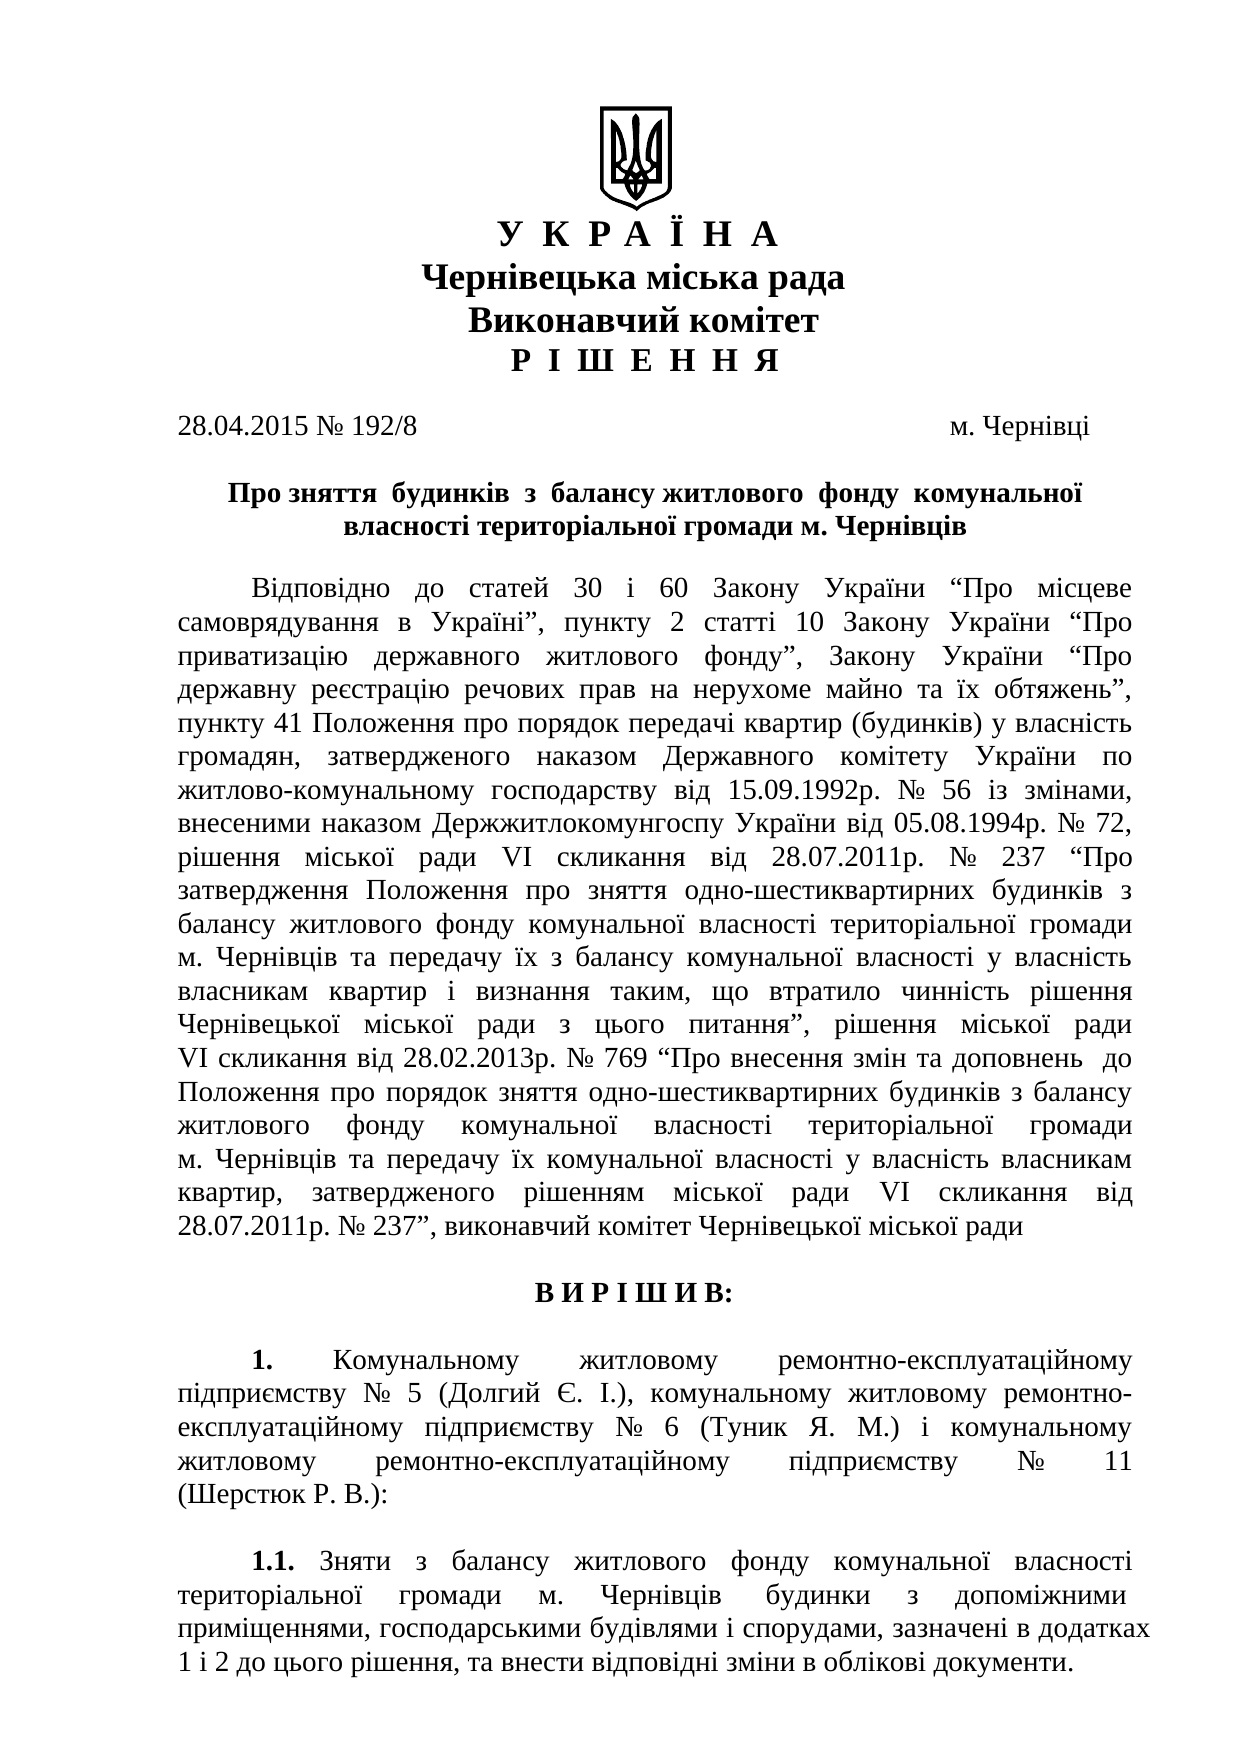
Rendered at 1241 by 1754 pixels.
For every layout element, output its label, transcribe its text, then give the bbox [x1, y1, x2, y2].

text 1.1. Зняти з балансу житлового фонду комунальної власності територіальної громади м. Чернівців будинки з допоміжними [177, 1543, 1133, 1610]
text Виконавчий комітет [177, 297, 1133, 341]
subtitle Про зняття будинків з балансу житлового фонду комунальної власності територіальної громади м. Чернівців [177, 475, 1133, 542]
text Р І Ш Е Н Н Я [177, 341, 1133, 379]
text В И Р І Ш И В: [177, 1275, 1133, 1308]
text 1. Комунальному житловому ремонтно-експлуатаційному підприємству № 5 (Долгий Є. І.), комунальному житловому ремонтно-експлуатаційному підприємству № 6 (Туник Я. М.) і комунальному житловому ремонтно-експлуатаційному підприємству № 11 (Шерстюк Р. В.): [177, 1342, 1133, 1510]
subtitle Чернівецька міська рада [177, 254, 1133, 297]
text 28.04.2015 № 192/8 м. Чернівці [177, 408, 1133, 441]
text У К Р А Ї Н А [177, 211, 1133, 254]
text Відповідно до статей 30 і 60 Закону України “Про місцеве самоврядування в Україні”, пункту 2 статті 10 Закону України “Про приватизацію державного житлового фонду”, Закону України “Про державну реєстрацію речових прав на нерухоме майно та їх обтяжень”, пункту 41 Положення про порядок передачі квартир (будинків) у власність громадян, затвердженого наказом Державного комітету України по житлово-комунальному господарству від 15.09.1992р. № 56 із змінами, внесеними наказом Держжитлокомунгоспу України від 05.08.1994р. № 72, рішення міської ради VІ скликання від 28.07.2011р. № 237 “Про затвердження Положення про зняття одно-шестиквартирних будинків з балансу житлового фонду комунальної власності територіальної громади м. Чернівців та передачу їх з балансу комунальної власності у власність власникам квартир і визнання таким, що втратило чинність рішення Чернівецької міської ради з цього питання”, рішення міської ради VІ скликання від 28.02.2013р. № 769 “Про внесення змін та доповнень до Положення про порядок зняття одно-шестиквартирних будинків з балансу житлового фонду комунальної власності територіальної громади м. Чернівців та передачу їх комунальної власності у власність власникам квартир, затвердженого рішенням міської ради VІ скликання від 28.07.2011р. № , виконавчий комітет Чернівецької міської ради [177, 571, 1133, 1241]
text приміщеннями, господарськими будівлями і спорудами, зазначені в додатках 1 і 2 до цього рішення, та внести відповідні зміни в облікові документи. [177, 1610, 1152, 1677]
